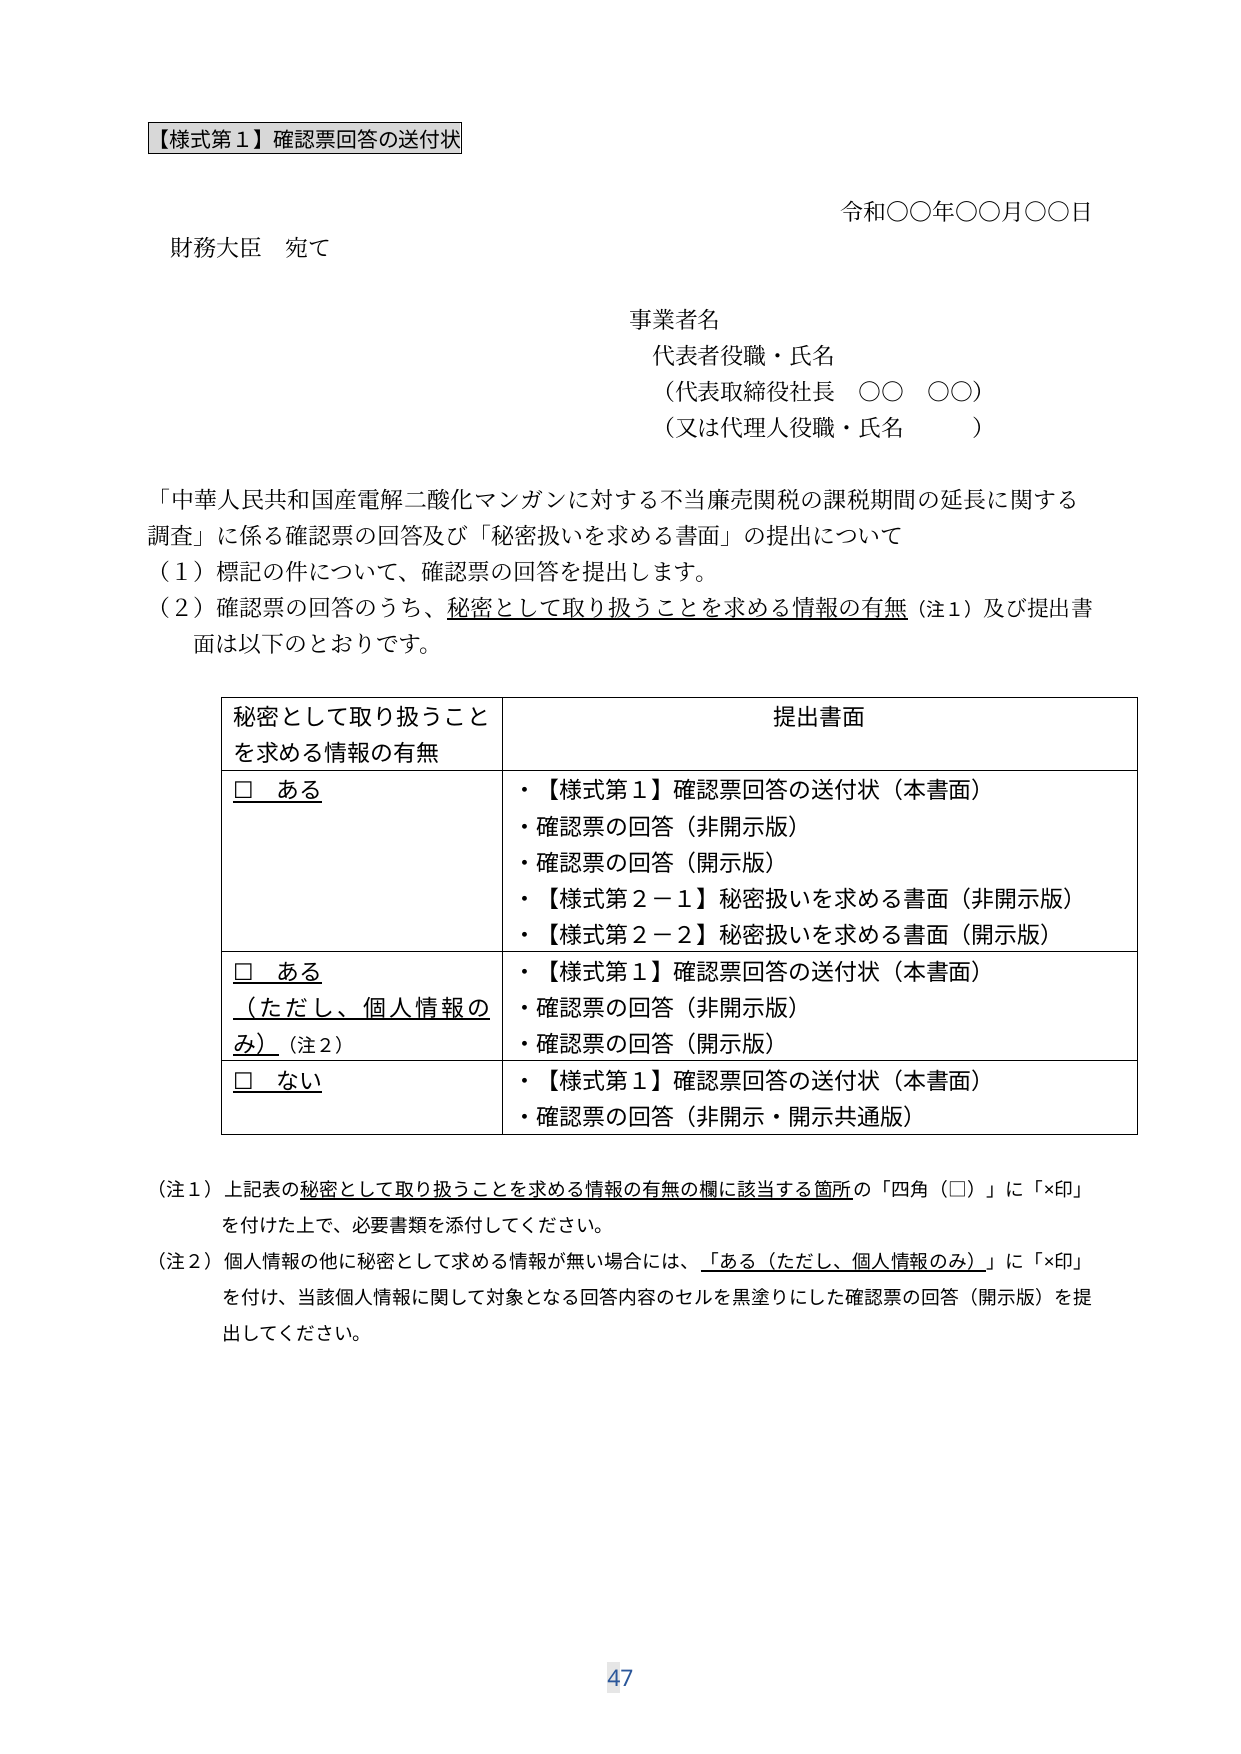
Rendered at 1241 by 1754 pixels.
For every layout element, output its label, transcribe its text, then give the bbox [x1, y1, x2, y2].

list （注２）個人情報の他に秘密として求める情報が無い場合には、「ある（ただし、個人情報のみ）」に「×印」を付け、当該個人情報に関して対象となる回答内容のセルを黒塗りにした確認票の回答（開示版）を提出してください。 [148, 1243, 1092, 1351]
text 令和〇〇年〇〇月○○日 [148, 192, 1092, 228]
list （注１）上記表の秘密として取り扱うことを求める情報の有無の欄に該当する箇所の「四角（□）」に「×印」を付けた上で、必要書類を添付してください。 [148, 1171, 1092, 1243]
table_header 提出書面 [503, 698, 1137, 770]
text 財務大臣 宛て [148, 228, 1092, 264]
table_cell ・【様式第１】確認票回答の送付状（本書面） ・確認票の回答（非開示版） ・確認票の回答（開示版） [503, 952, 1137, 1060]
text 「中華人民共和国産電解二酸化マンガンに対する不当廉売関税の課税期間の延長に関する調査」に係る確認票の回答及び「秘密扱いを求める書面」の提出について [148, 481, 1084, 553]
table_cell ない [222, 1061, 502, 1133]
text （又は代理人役職・氏名 ） [148, 408, 1092, 444]
text 事業者名 [148, 300, 1092, 336]
text （１）標記の件について、確認票の回答を提出します。 [148, 553, 1092, 589]
table_header 秘密として取り扱うことを求める情報の有無 [222, 698, 502, 770]
table_cell ある [222, 771, 502, 951]
text （代表取締役社長 ○○ ○○） [148, 372, 1092, 408]
text 代表者役職・氏名 [148, 336, 1092, 372]
text 【様式第１】確認票回答の送付状 [148, 120, 1092, 156]
table_cell ・【様式第１】確認票回答の送付状（本書面） ・確認票の回答（非開示版） ・確認票の回答（開示版） ・【様式第２－１】秘密扱いを求める書面（非開示版） ・【様式第２－２】秘密扱いを求める書面（開示版） [503, 771, 1137, 951]
text （２）確認票の回答のうち、秘密として取り扱うことを求める情報の有無（注１）及び提出書面は以下のとおりです。 [148, 589, 1092, 661]
table_cell ある （ただし、個人情報のみ）（注２） [222, 952, 502, 1060]
table_cell ・【様式第１】確認票回答の送付状（本書面） ・確認票の回答（非開示・開示共通版） [503, 1061, 1137, 1133]
